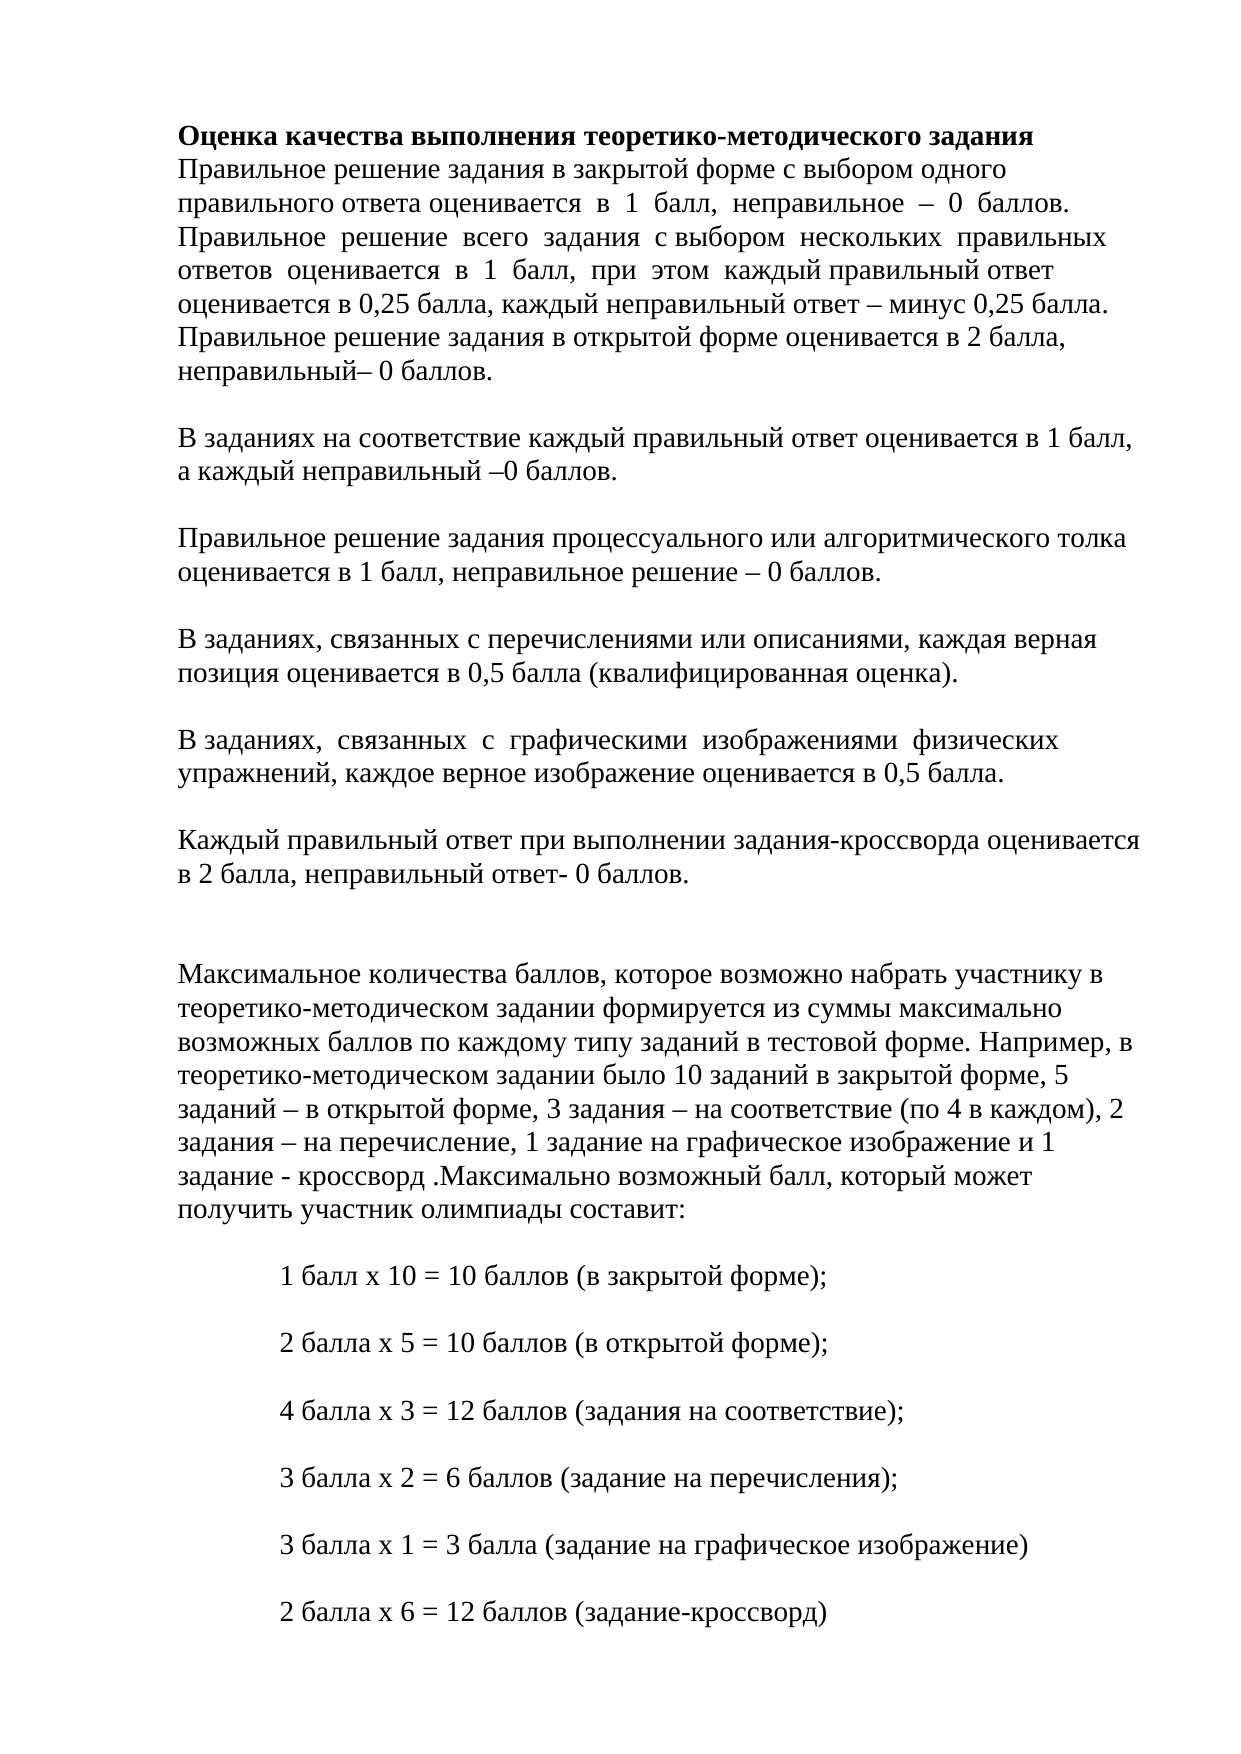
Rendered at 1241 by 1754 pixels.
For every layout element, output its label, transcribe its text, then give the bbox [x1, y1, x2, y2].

text Правильное решение задания процессуального или алгоритмического толка оценивается в 1 балл, неправильное решение – 0 баллов. [177, 521, 1152, 588]
text В заданиях, связанных с перечислениями или описаниями, каждая верная позиция оценивается в 0,5 балла (квалифицированная оценка). [177, 621, 1152, 688]
text Правильное решение задания в закрытой форме с выбором одного правильного ответа оценивается в 1 балл, неправильное – 0 баллов. Правильное решение всего задания с выбором нескольких правильных ответов оценивается в 1 балл, при этом каждый правильный ответ оценивается в 0,25 балла, каждый неправильный ответ – минус 0,25 балла. Правильное решение задания в открытой форме оценивается в 2 балла, неправильный– 0 баллов. [177, 152, 1152, 386]
text 3 балла х 2 = 6 баллов (задание на перечисления); [279, 1460, 1152, 1493]
text Каждый правильный ответ при выполнении задания-кроссворда оценивается в 2 балла, неправильный ответ- 0 баллов. [177, 822, 1152, 889]
text В заданиях, связанных с графическими изображениями физических упражнений, каждое верное изображение оценивается в 0,5 балла. [177, 722, 1152, 789]
text 2 балла х 5 = 10 баллов (в открытой форме); [279, 1326, 1152, 1359]
text 2 балла х 6 = 12 баллов (задание-кроссворд) [279, 1594, 1152, 1627]
text В заданиях на соответствие каждый правильный ответ оценивается в 1 балл, а каждый неправильный –0 баллов. [177, 420, 1139, 487]
text 3 балла х 1 = 3 балла (задание на графическое изображение) [279, 1527, 1152, 1560]
text Оценка качества выполнения теоретико-методического задания [177, 118, 1152, 152]
text 4 балла х 3 = 12 баллов (задания на соответствие); [279, 1393, 1152, 1426]
text 1 балл х 10 = 10 баллов (в закрытой форме); [279, 1258, 1152, 1292]
text Максимальное количества баллов, которое возможно набрать участнику в теоретико-методическом задании формируется из суммы максимально возможных баллов по каждому типу заданий в тестовой форме. Например, в теоретико-методическом задании было 10 заданий в закрытой форме, 5 заданий – в открытой форме, 3 задания – на соответствие (по 4 в каждом), 2 задания – на перечисление, 1 задание на графическое изображение и 1 задание - кроссворд .Максимально возможный балл, который может получить участник олимпиады составит: [177, 957, 1152, 1225]
